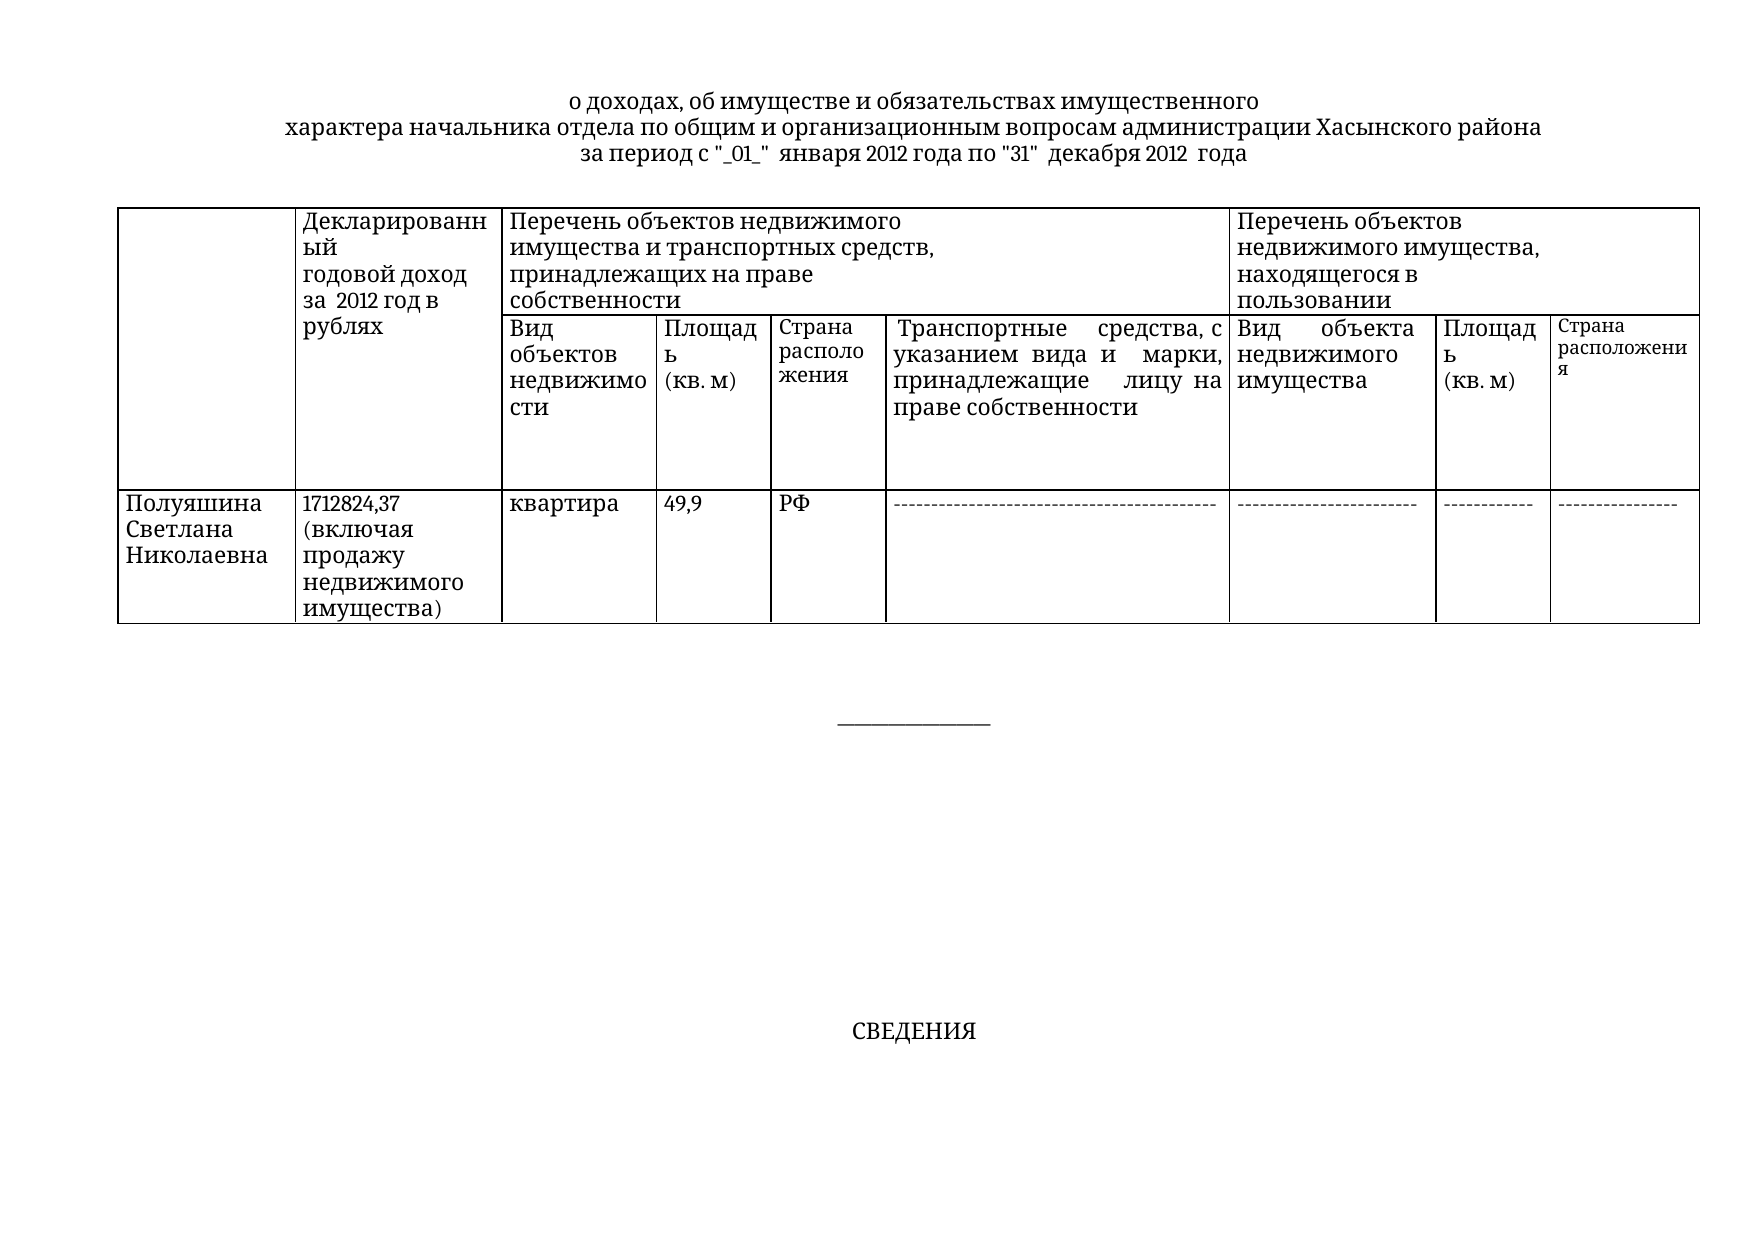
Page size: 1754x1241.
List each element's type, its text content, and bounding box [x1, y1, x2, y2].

table_cell РФ [772, 491, 885, 622]
table_cell ---------------- [1551, 491, 1699, 622]
text __________________ [118, 703, 1636, 729]
text характера начальника отдела по общим и организационным вопросам администрации Хасынского района [118, 115, 1636, 141]
table_cell Полуяшина Светлана Николаевна [119, 491, 295, 622]
table_cell ------------------------ [1230, 491, 1435, 622]
table_cell 1712824,37 (включая продажу недвижимого имущества) [296, 491, 501, 622]
table_header Декларированный годовой доход за 2012 год в рублях [296, 209, 501, 489]
table_header [119, 209, 295, 489]
table_cell Транспортные средства, с указанием вида и марки, принадлежащие лицу на праве собственности [887, 316, 1229, 489]
table_cell Площадь (кв. м) [657, 316, 770, 489]
text о доходах, об имуществе и обязательствах имущественного [118, 88, 1636, 115]
table_cell ------------------------------------------- [887, 491, 1229, 622]
table_cell ------------ [1437, 491, 1550, 622]
table_cell квартира [503, 491, 656, 622]
table_cell Вид объекта недвижимого имущества [1230, 316, 1435, 489]
table_cell 49,9 [657, 491, 770, 622]
table_cell Страна расположения [772, 316, 885, 489]
text за период с "_01_" января 2012 года по "31" декабря 2012 года [118, 141, 1636, 168]
table_cell Вид объектов недвижимости [503, 316, 656, 489]
text СВЕДЕНИЯ [118, 1019, 1636, 1045]
table_cell Страна расположения [1551, 316, 1699, 489]
table_header Перечень объектов недвижимого имущества, находящегося в пользовании [1230, 209, 1699, 314]
table_header Перечень объектов недвижимого имущества и транспортных средств, принадлежащих на праве собственности [503, 209, 1229, 314]
table_cell Площадь (кв. м) [1437, 316, 1550, 489]
